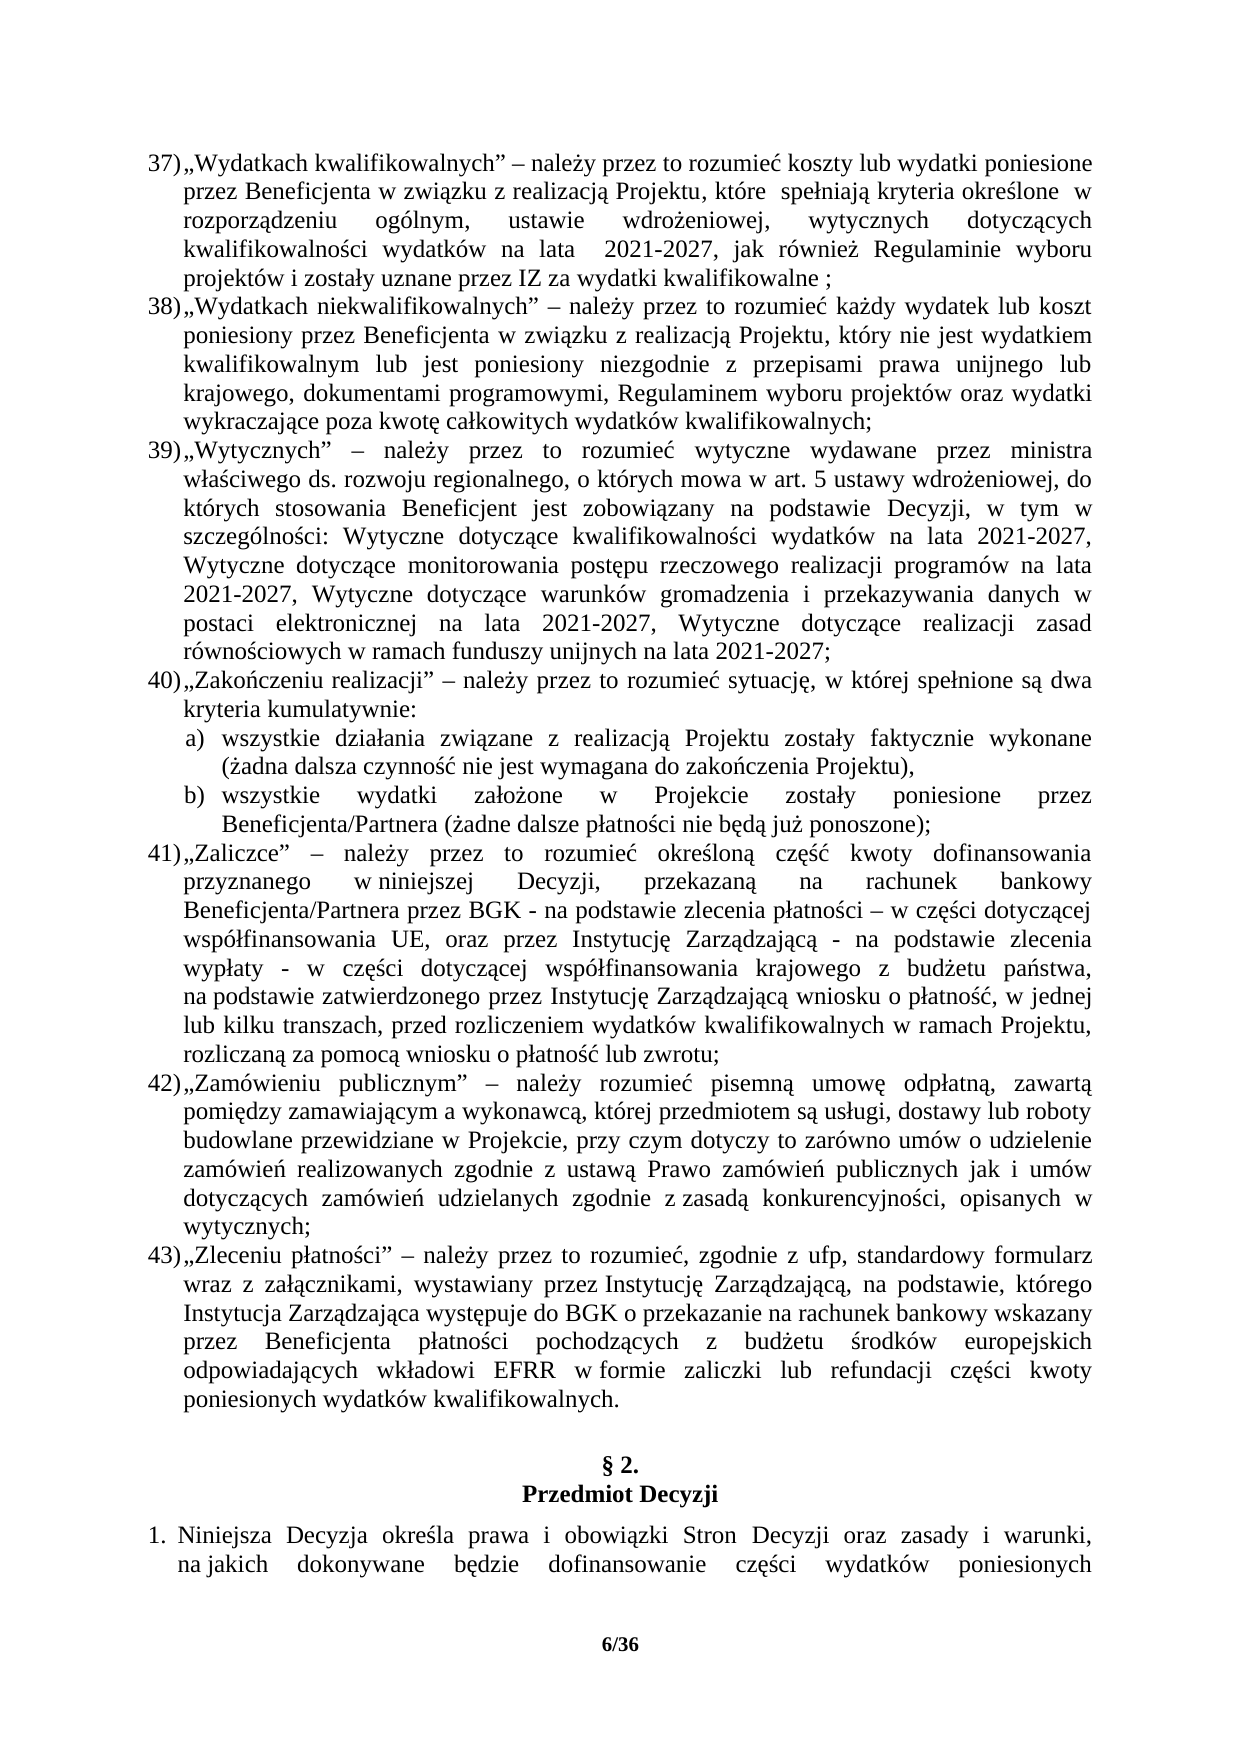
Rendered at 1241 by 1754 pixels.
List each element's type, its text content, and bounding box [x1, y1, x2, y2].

list „Wydatkach kwalifikowalnych” – należy przez to rozumieć koszty lub wydatki poniesione przez Beneficjenta w związku z realizacją Projektu, które spełniają kryteria określone w rozporządzeniu ogólnym, ustawie wdrożeniowej, wytycznych dotyczących kwalifikowalności wydatków na lata 2021-2027, jak również Regulaminie wyboru projektów i zostały uznane przez IZ za wydatki kwalifikowalne ; [148, 148, 1093, 291]
list „Zakończeniu realizacji” – należy przez to rozumieć sytuację, w której spełnione są dwa kryteria kumulatywnie: [148, 665, 1093, 723]
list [148, 1520, 1093, 1578]
list „Zleceniu płatności” – należy przez to rozumieć, zgodnie z ufp, standardowy formularz wraz z załącznikami, wystawiany przez Instytucję Zarządzającą, na podstawie, którego Instytucja Zarządzająca występuje do BGK o przekazanie na rachunek bankowy wskazany przez Beneficjenta płatności pochodzących z budżetu środków europejskich odpowiadających wkładowi EFRR w formie zaliczki lub refundacji części kwoty poniesionych wydatków kwalifikowalnych. [148, 1240, 1093, 1413]
list wszystkie działania związane z realizacją Projektu zostały faktycznie wykonane (żadna dalsza czynność nie jest wymagana do zakończenia Projektu), [185, 723, 1093, 780]
text § 2. Przedmiot Decyzji [148, 1450, 1093, 1508]
list wszystkie wydatki założone w Projekcie zostały poniesione przez Beneficjenta/Partnera (żadne dalsze płatności nie będą już ponoszone); [184, 780, 1093, 838]
list „Wytycznych” – należy przez to rozumieć wytyczne wydawane przez ministra właściwego ds. rozwoju regionalnego, o których mowa w art. 5 ustawy wdrożeniowej, do których stosowania Beneficjent jest zobowiązany na podstawie Decyzji, w tym w szczególności: Wytyczne dotyczące kwalifikowalności wydatków na lata 2021-2027, Wytyczne dotyczące monitorowania postępu rzeczowego realizacji programów na lata 2021-2027, Wytyczne dotyczące warunków gromadzenia i przekazywania danych w postaci elektronicznej na lata 2021-2027, Wytyczne dotyczące realizacji zasad równościowych w ramach funduszy unijnych na lata 2021-2027; [148, 435, 1093, 665]
list „Wydatkach niekwalifikowalnych” – należy przez to rozumieć każdy wydatek lub koszt poniesiony przez Beneficjenta w związku z realizacją Projektu, który nie jest wydatkiem kwalifikowalnym lub jest poniesiony niezgodnie z przepisami prawa unijnego lub krajowego, dokumentami programowymi, Regulaminem wyboru projektów oraz wydatki wykraczające poza kwotę całkowitych wydatków kwalifikowalnych; [148, 291, 1093, 435]
list „Zaliczce” – należy przez to rozumieć określoną część kwoty dofinansowania przyznanego w niniejszej Decyzji, przekazaną na rachunek bankowy Beneficjenta/Partnera przez BGK - na podstawie zlecenia płatności – w części dotyczącej współfinansowania UE, oraz przez Instytucję Zarządzającą - na podstawie zlecenia wypłaty - w części dotyczącej współfinansowania krajowego z budżetu państwa, na podstawie zatwierdzonego przez Instytucję Zarządzającą wniosku o płatność, w jednej lub kilku transzach, przed rozliczeniem wydatków kwalifikowalnych w ramach Projektu, rozliczaną za pomocą wniosku o płatność lub zwrotu; [148, 838, 1093, 1068]
list „Zamówieniu publicznym” – należy rozumieć pisemną umowę odpłatną, zawartą pomiędzy zamawiającym a wykonawcą, której przedmiotem są usługi, dostawy lub roboty budowlane przewidziane w Projekcie, przy czym dotyczy to zarówno umów o udzielenie zamówień realizowanych zgodnie z ustawą Prawo zamówień publicznych jak i umów dotyczących zamówień udzielanych zgodnie z zasadą konkurencyjności, opisanych w wytycznych; [148, 1068, 1093, 1240]
